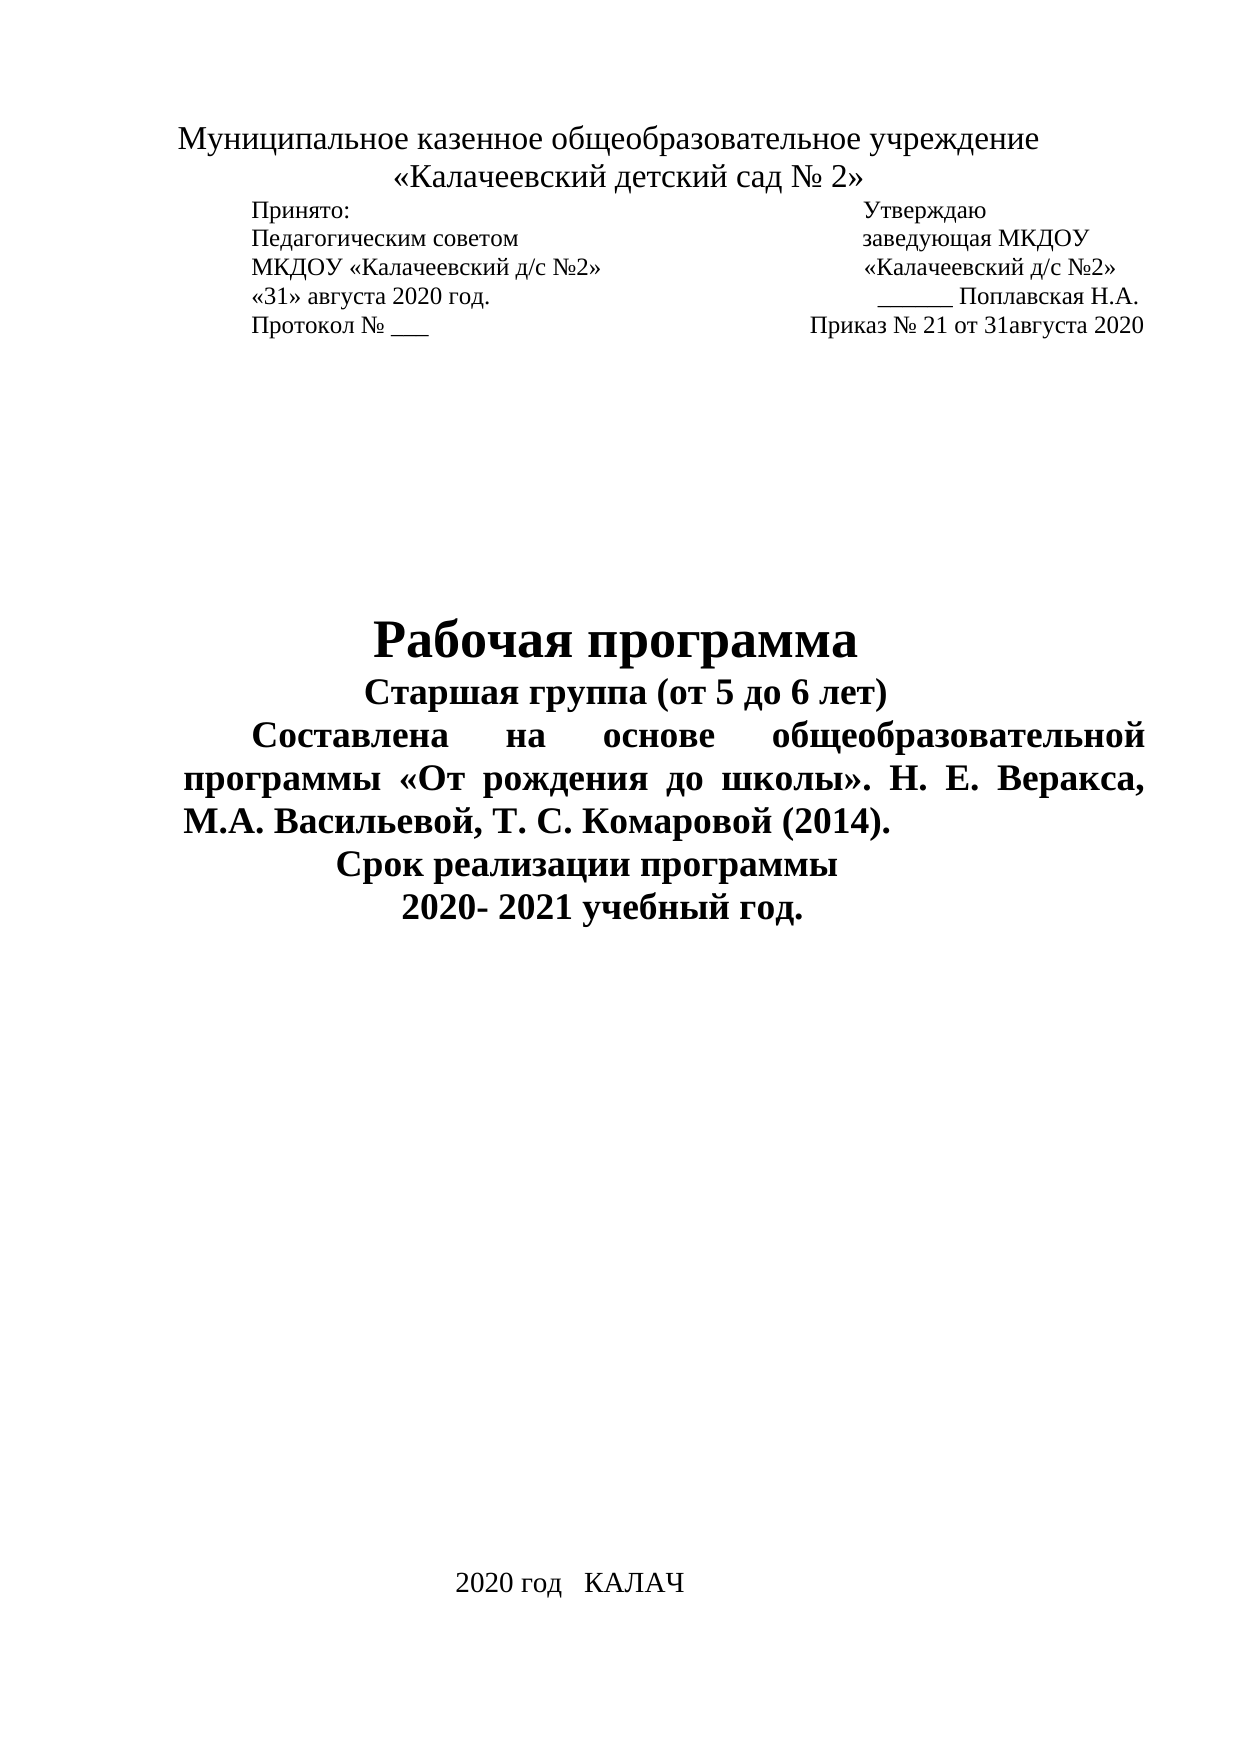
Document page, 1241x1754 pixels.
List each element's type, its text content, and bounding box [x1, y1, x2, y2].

text Принято: Утверждаю [183, 195, 1146, 223]
text 2020 год КАЛАЧ [183, 1565, 1146, 1599]
text Рабочая программа [183, 607, 1146, 669]
text Срок реализации программы [183, 842, 1146, 885]
text Протокол № ___ Приказ № 21 от 31августа 2020 [183, 310, 1146, 338]
text 2020- 2021 учебный год. [183, 885, 1146, 928]
text Муниципальное казенное общеобразовательное учреждение [177, 118, 1146, 156]
text Составлена на основе общеобразовательной программы «От рождения до школы». Н. Е. Веракса, М.А. Васильевой, Т. С. Комаровой (2014). [183, 712, 1146, 842]
text Старшая группа (от 5 до 6 лет) [183, 669, 1146, 712]
text «Калачеевский детский сад № 2» [183, 156, 1146, 195]
text «31» августа 2020 год. ______ Поплавская Н.А. [183, 281, 1146, 310]
text МКДОУ «Калачеевский д/с №2» «Калачеевский д/с №2» [183, 252, 1146, 281]
text Педагогическим советом заведующая МКДОУ [183, 223, 1146, 252]
